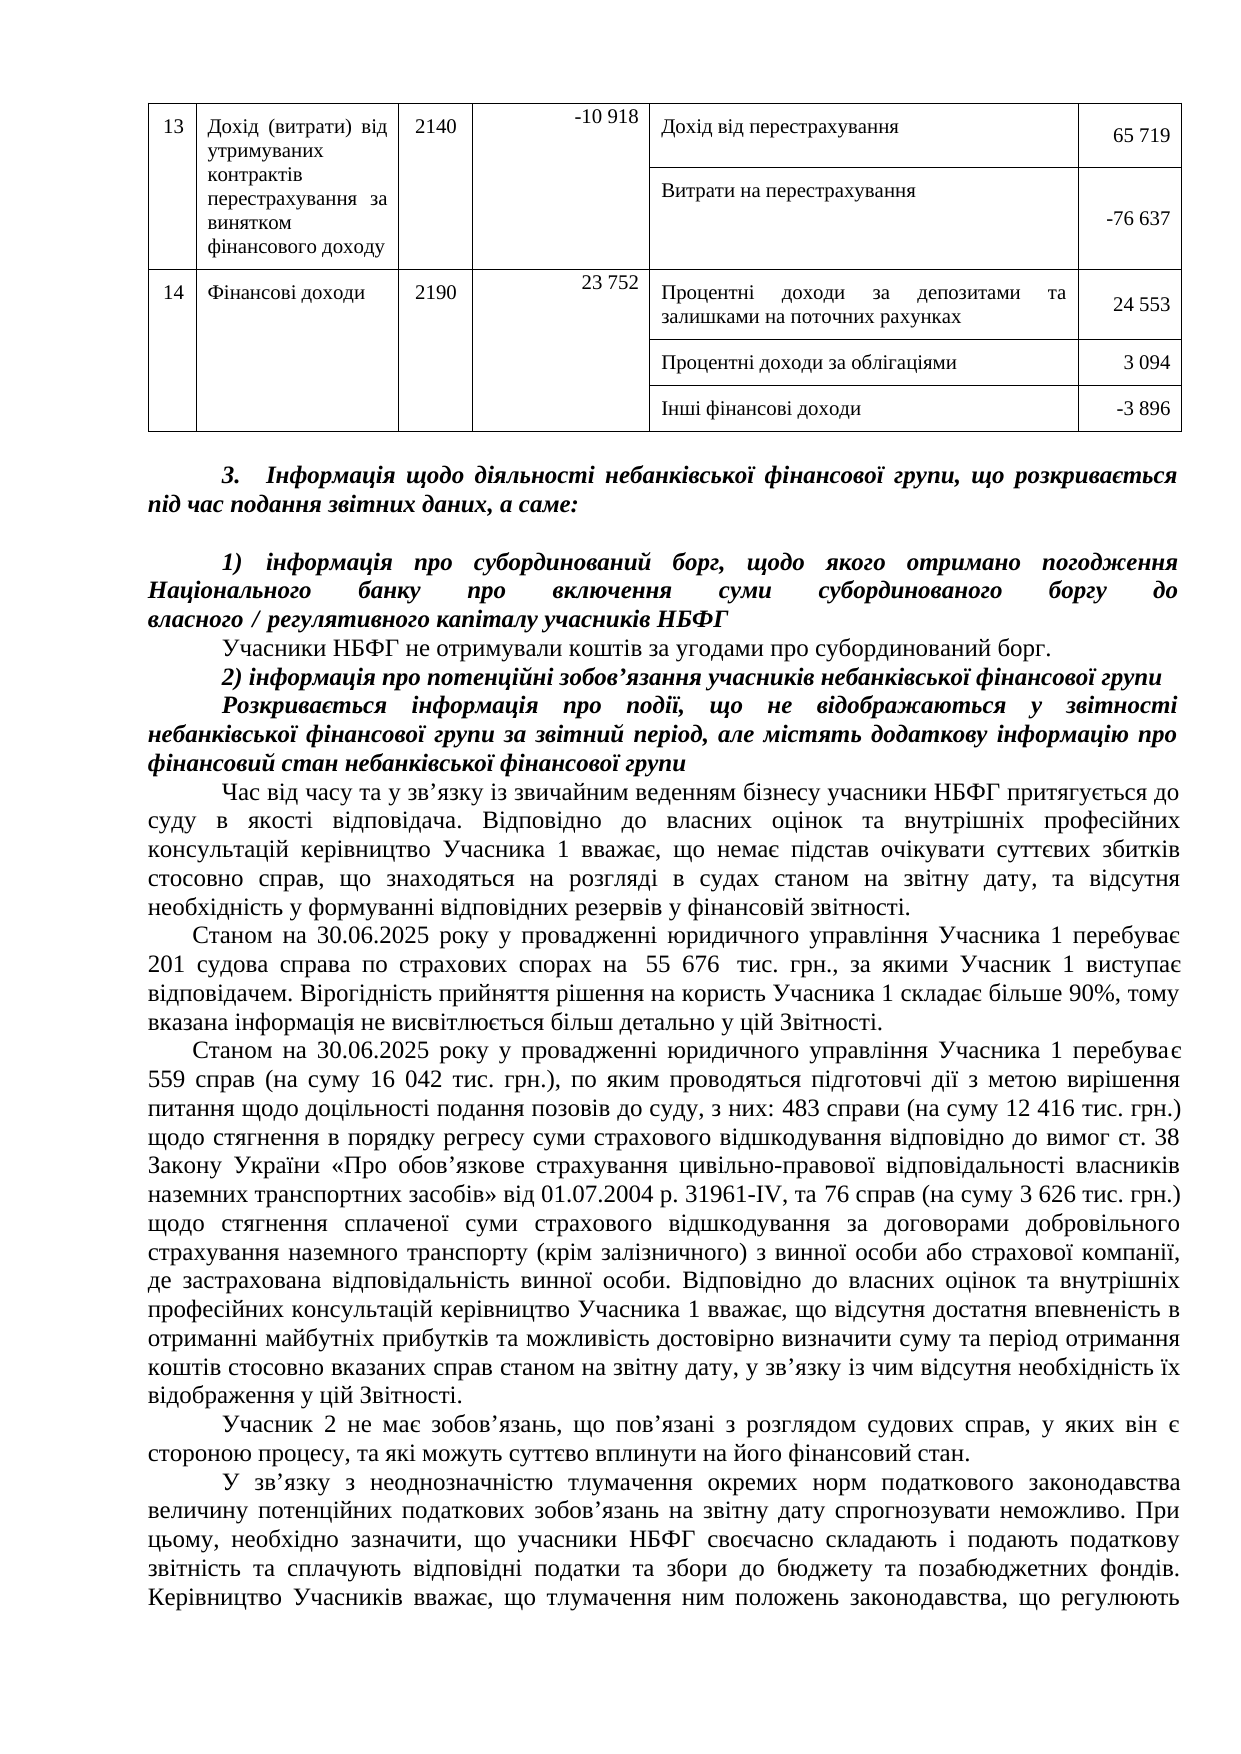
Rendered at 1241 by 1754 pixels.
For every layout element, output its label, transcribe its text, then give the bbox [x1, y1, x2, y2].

table_cell 3 094 [1079, 340, 1181, 385]
table_cell Інші фінансові доходи [650, 386, 1078, 431]
table_cell -76 637 [1079, 168, 1181, 269]
table_cell 13 [149, 104, 196, 269]
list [148, 1467, 1181, 1611]
list Час від часу та у зв’язку із звичайним веденням бізнесу учасники НБФГ притягується до суду в якості відповідача. Відповідно до власних оцінок та внутрішніх професійних консультацій керівництво Учасника 1 вважає, що немає підстав очікувати суттєвих збитків стосовно справ, що знаходяться на розгляді в судах станом на звітну дату, та відсутня необхідність у формуванні відповідних резервів у фінансовій звітності. [148, 777, 1181, 921]
table_cell 24 553 [1079, 270, 1181, 339]
table_cell -10 918 [473, 104, 649, 269]
table_cell 2140 [399, 104, 472, 269]
text Розкривається інформація про події, що не відображаються у звітності небанківської фінансової групи за звітний період, але містять додаткову інформацію про фінансовий стан небанківської фінансової групи [148, 691, 1181, 777]
table_cell 2190 [399, 270, 472, 431]
list Учасник 2 не має зобов’язань, що пов’язані з розглядом судових справ, у яких він є стороною процесу, та які можуть суттєво вплинути на його фінансовий стан. [148, 1409, 1181, 1467]
list інформація про субординований борг, щодо якого отримано погодження Національного банку про включення суми субординованого боргу до власного / регулятивного капіталу учасників НБФГ [148, 547, 1181, 633]
table_cell Витрати на перестрахування [650, 168, 1078, 269]
table_cell Фінансові доходи [197, 270, 398, 431]
table_cell Процентні доходи за депозитами та залишками на поточних рахунках [650, 270, 1078, 339]
list Інформація щодо діяльності небанківської фінансової групи, що розкривається під час подання звітних даних, а саме: [148, 461, 1181, 518]
text 2) інформація про потенційні зобов’язання учасників небанківської фінансової групи [222, 662, 1181, 691]
list Станом на 30.06.2025 року у провадженні юридичного управління Учасника 1 перебуває 559 справ (на суму 16 042 тис. грн.), по яким проводяться підготовчі дії з метою вирішення питання щодо доцільності подання позовів до суду, з них: 483 справи (на суму 12 416 тис. грн.) щодо стягнення в порядку регресу суми страхового відшкодування відповідно до вимог ст. 38 Закону України «Про обов’язкове страхування цивільно-правової відповідальності власників наземних транспортних засобів» від 01.07.2004 р. 31961-IV, та 76 справ (на суму 3 626 тис. грн.) щодо стягнення сплаченої суми страхового відшкодування за договорами добровільного страхування наземного транспорту (крім залізничного) з винної особи або страхової компанії, де застрахована відповідальність винної особи. Відповідно до власних оцінок та внутрішніх професійних консультацій керівництво Учасника 1 вважає, що відсутня достатня впевненість в отриманні майбутніх прибутків та можливість достовірно визначити суму та період отримання коштів стосовно вказаних справ станом на звітну дату, у зв’язку із чим відсутня необхідність їх відображення у цій Звітності. [148, 1036, 1181, 1409]
table_cell -3 896 [1079, 386, 1181, 431]
list Учасники НБФГ не отримували коштів за угодами про субординований борг. [222, 633, 1181, 662]
text Станом на 30.06.2025 року у провадженні юридичного управління Учасника 1 перебуває 201 судова справа по страхових спорах на 55 676 тис. грн., за якими Учасник 1 виступає відповідачем. Вірогідність прийняття рішення на користь Учасника 1 складає більше 90%, тому вказана інформація не висвітлюється більш детально у цій Звітності. [148, 921, 1181, 1036]
table_cell Процентні доходи за облігаціями [650, 340, 1078, 385]
table_cell 65 719 [1079, 104, 1181, 167]
table_cell Дохід (витрати) від утримуваних контрактів перестрахування за винятком фінансового доходу [197, 104, 398, 269]
table_cell 14 [149, 270, 196, 431]
table_cell 23 752 [473, 270, 649, 431]
table_cell Дохід від перестрахування [650, 104, 1078, 167]
